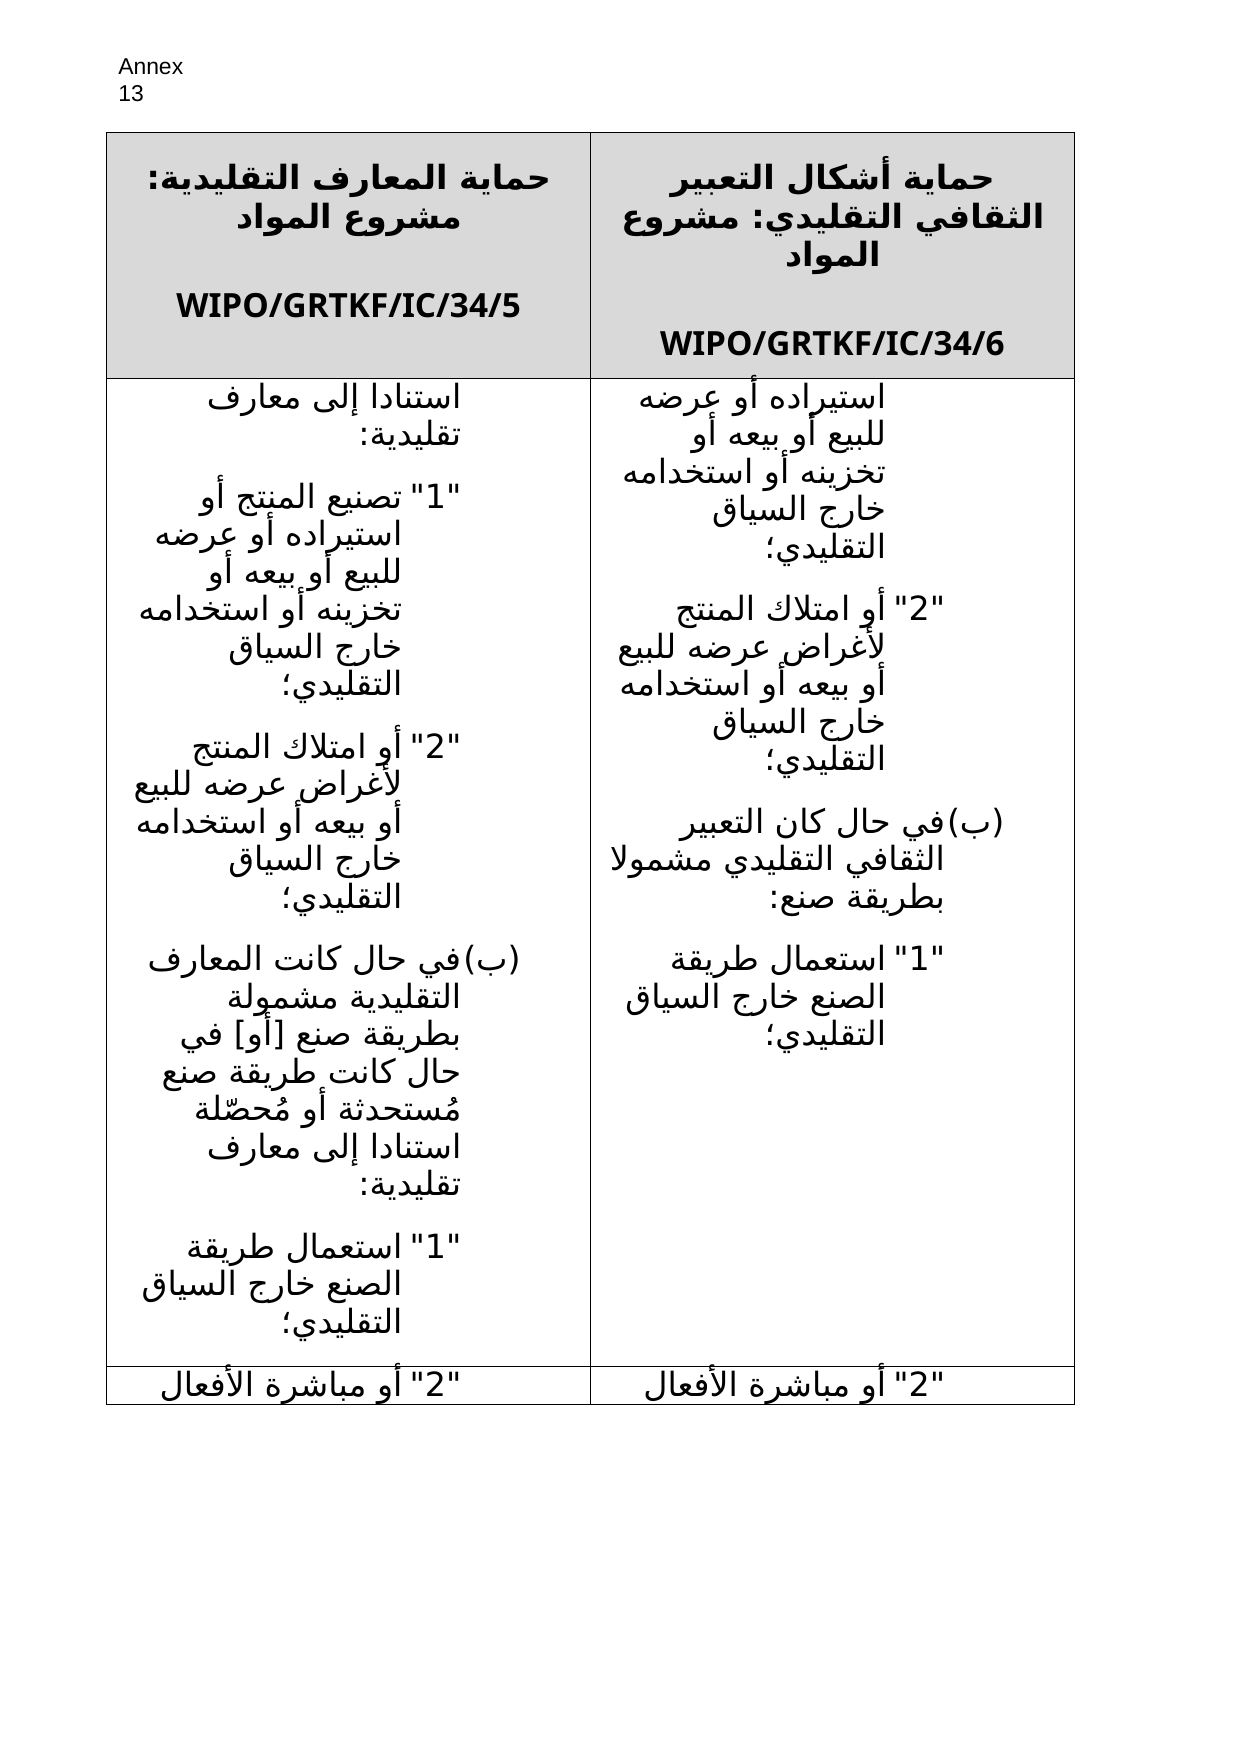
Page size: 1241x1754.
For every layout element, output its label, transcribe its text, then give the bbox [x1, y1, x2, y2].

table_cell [591, 379, 1074, 1366]
table_header حماية أشكال التعبير الثقافي التقليدي: مشروع المواد WIPO/GRTKF/IC/34/6 [591, 133, 1074, 378]
table_header حماية المعارف التقليدية: مشروع المواد WIPO/GRTKF/IC/34/5 [107, 133, 590, 378]
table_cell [107, 379, 590, 1366]
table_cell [107, 1367, 590, 1404]
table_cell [591, 1367, 1074, 1404]
